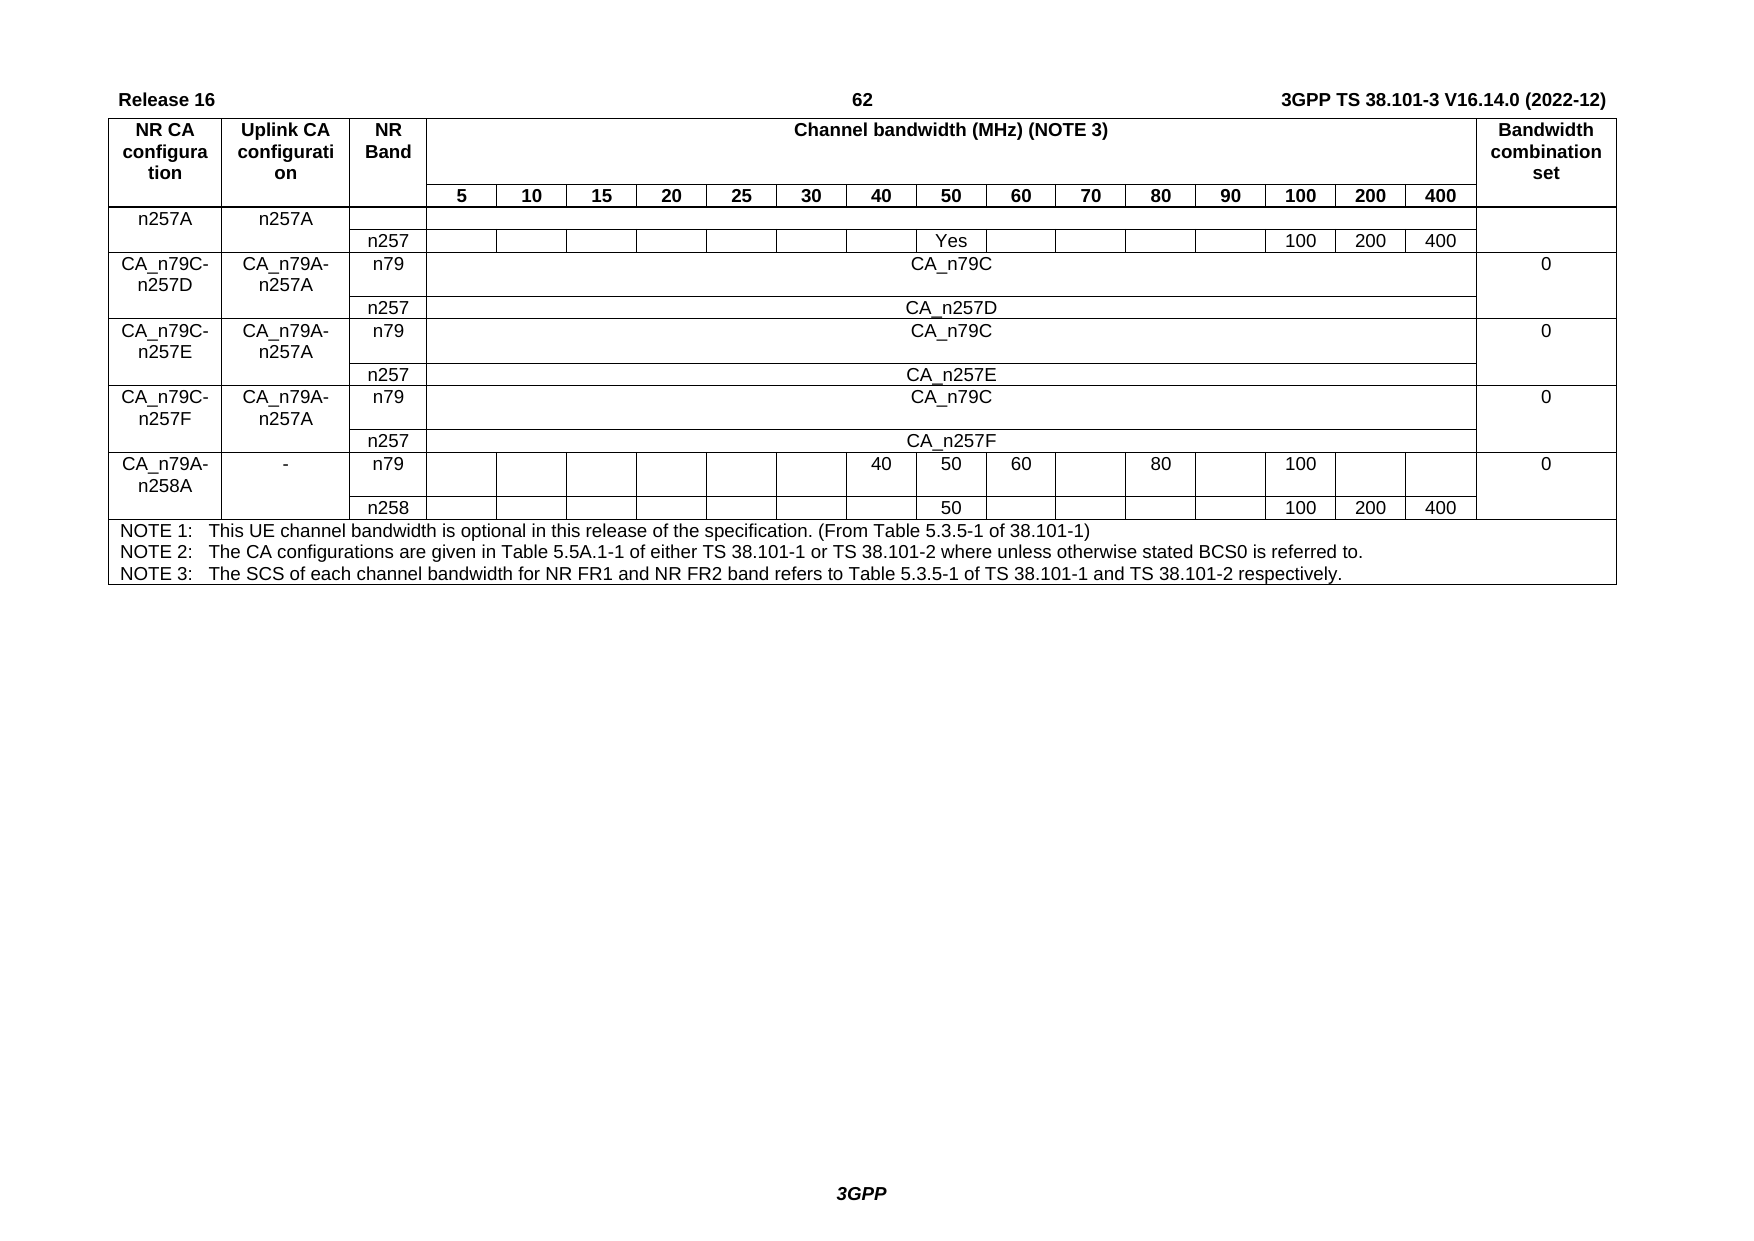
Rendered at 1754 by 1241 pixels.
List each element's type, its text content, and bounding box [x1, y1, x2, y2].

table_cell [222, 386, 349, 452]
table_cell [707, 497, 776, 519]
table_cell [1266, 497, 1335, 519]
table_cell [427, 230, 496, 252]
table_cell 200 [1336, 185, 1405, 206]
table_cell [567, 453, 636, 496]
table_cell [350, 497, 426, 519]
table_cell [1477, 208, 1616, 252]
table_cell 80 [1126, 185, 1195, 206]
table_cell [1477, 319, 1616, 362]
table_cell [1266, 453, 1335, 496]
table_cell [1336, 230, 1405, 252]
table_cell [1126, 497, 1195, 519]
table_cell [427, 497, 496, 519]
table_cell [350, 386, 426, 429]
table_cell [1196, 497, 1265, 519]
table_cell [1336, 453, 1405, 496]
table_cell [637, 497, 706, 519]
table_cell 5 [427, 185, 496, 206]
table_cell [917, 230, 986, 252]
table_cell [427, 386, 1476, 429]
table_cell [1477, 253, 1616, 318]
table_header NR Band [350, 119, 426, 184]
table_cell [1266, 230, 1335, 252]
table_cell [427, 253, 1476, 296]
table_cell 10 [497, 185, 566, 206]
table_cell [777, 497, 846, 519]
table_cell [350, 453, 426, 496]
table_header Channel bandwidth (MHz) (NOTE 3) [427, 119, 1476, 184]
table_cell [350, 184, 426, 206]
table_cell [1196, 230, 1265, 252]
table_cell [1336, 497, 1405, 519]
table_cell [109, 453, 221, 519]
table_cell 50 [917, 185, 986, 206]
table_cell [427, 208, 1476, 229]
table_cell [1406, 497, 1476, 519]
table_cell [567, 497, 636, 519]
table_header NR CA configuration [109, 119, 221, 184]
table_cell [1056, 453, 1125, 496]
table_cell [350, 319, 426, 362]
table_cell 400 [1406, 185, 1476, 206]
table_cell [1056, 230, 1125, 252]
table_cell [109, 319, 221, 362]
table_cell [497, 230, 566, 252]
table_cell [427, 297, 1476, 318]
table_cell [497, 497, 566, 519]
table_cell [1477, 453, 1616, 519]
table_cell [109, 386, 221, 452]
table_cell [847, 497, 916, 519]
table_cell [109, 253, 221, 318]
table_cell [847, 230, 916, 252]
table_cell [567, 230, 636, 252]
table_cell 100 [1266, 185, 1335, 206]
table_cell 40 [847, 185, 916, 206]
table_cell [222, 184, 349, 206]
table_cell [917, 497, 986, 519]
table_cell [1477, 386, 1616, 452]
table_header Bandwidth combination set [1477, 119, 1616, 184]
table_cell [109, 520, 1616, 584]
table_cell 70 [1056, 185, 1125, 206]
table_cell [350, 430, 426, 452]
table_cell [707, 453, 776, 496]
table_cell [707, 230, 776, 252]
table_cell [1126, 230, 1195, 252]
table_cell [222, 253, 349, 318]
table_cell 90 [1196, 185, 1265, 206]
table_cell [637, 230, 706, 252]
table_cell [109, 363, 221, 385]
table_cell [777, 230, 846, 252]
table_cell 20 [637, 185, 706, 206]
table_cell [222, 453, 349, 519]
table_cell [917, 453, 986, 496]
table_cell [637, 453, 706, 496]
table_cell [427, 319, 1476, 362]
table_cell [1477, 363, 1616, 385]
table_cell 15 [567, 185, 636, 206]
table_header Uplink CA configuration [222, 119, 349, 184]
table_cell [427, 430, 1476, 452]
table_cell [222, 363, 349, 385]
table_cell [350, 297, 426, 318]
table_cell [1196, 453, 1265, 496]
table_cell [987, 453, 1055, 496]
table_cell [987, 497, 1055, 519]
table_cell [109, 184, 221, 206]
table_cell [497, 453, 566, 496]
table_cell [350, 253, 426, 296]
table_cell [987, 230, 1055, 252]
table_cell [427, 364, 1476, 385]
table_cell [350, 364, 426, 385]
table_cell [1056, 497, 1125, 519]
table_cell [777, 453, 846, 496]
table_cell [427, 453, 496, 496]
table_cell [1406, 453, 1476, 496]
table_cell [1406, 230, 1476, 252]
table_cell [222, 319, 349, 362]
table_cell 60 [987, 185, 1055, 206]
table_cell 30 [777, 185, 846, 206]
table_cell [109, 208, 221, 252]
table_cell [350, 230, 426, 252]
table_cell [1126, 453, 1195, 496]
table_cell 25 [707, 185, 776, 206]
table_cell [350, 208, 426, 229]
table_cell [1477, 184, 1616, 206]
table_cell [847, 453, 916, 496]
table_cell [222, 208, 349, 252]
